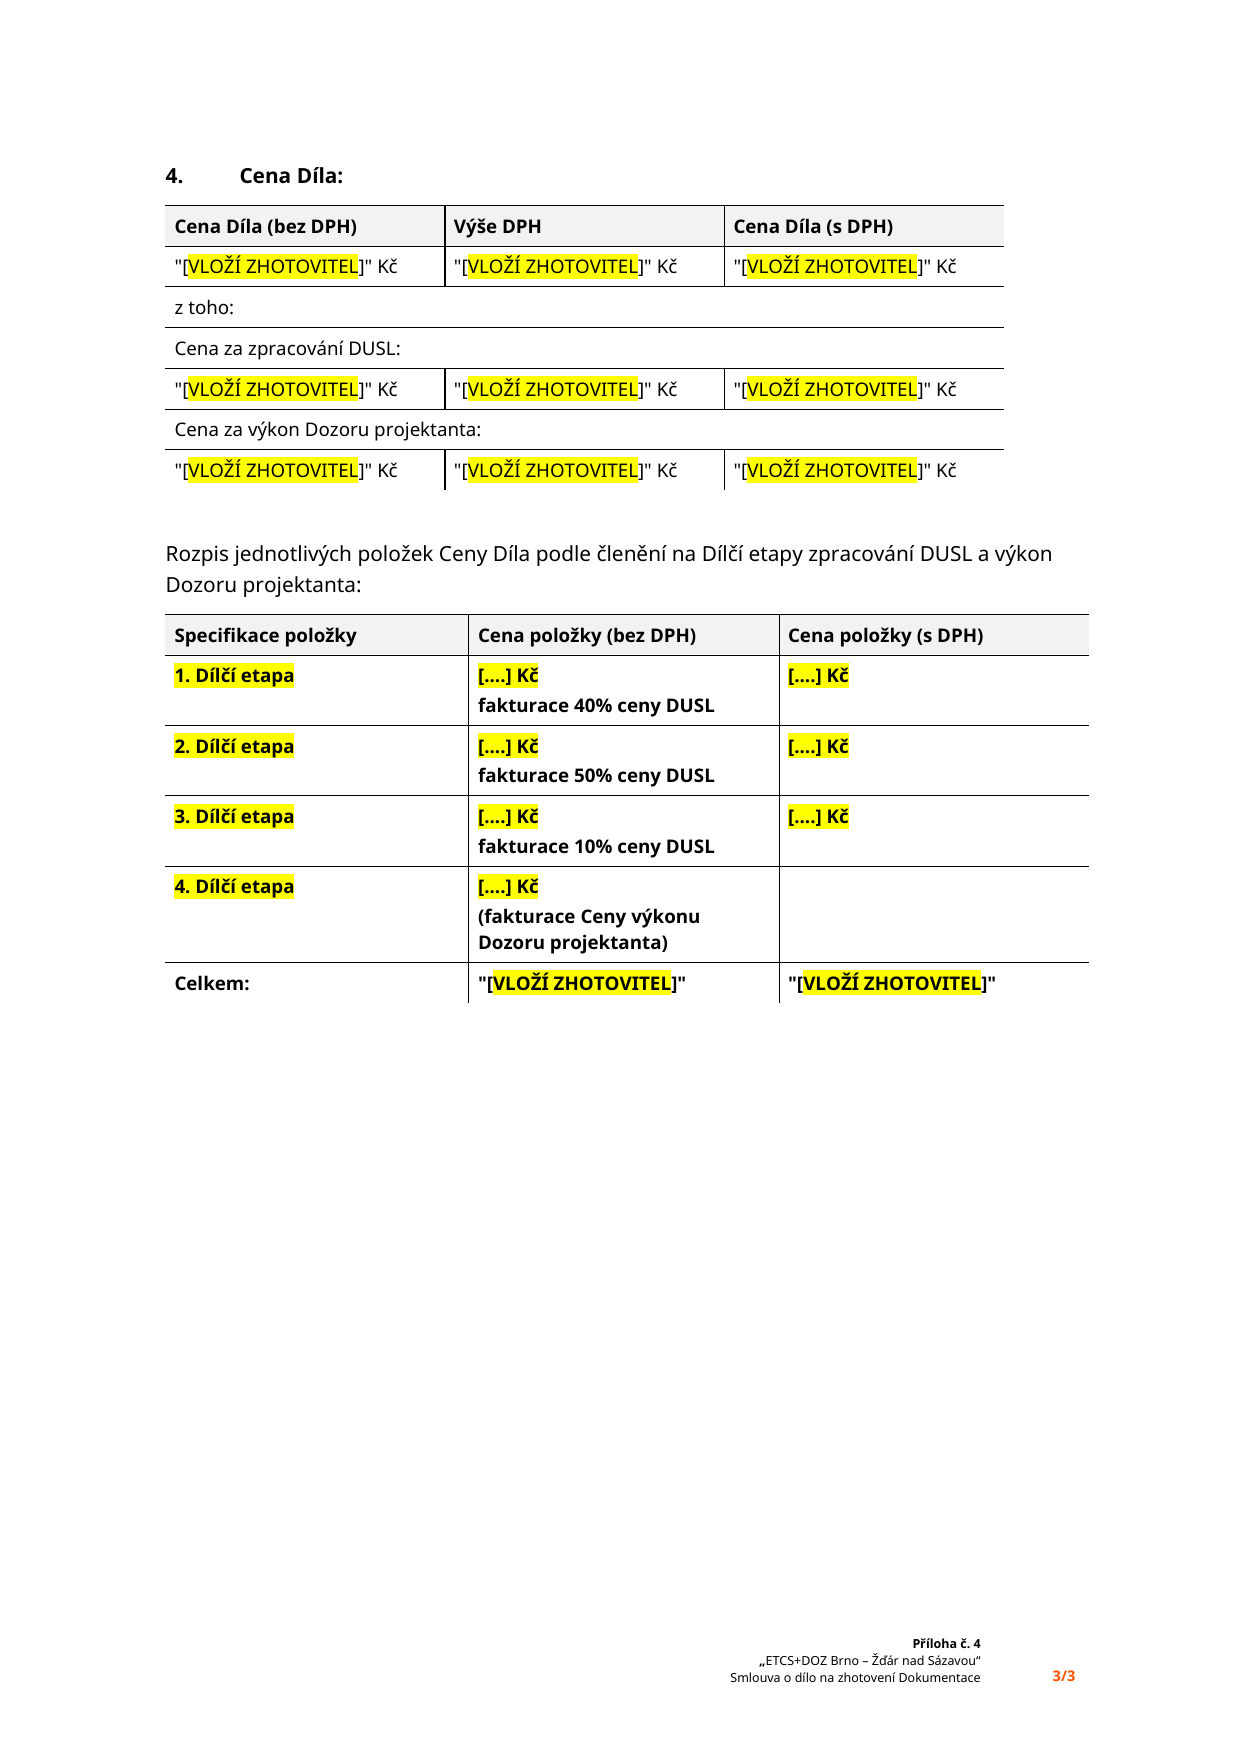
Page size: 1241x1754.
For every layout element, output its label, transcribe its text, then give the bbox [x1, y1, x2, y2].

table_cell "[VLOŽÍ ZHOTOVITEL]" [469, 963, 779, 1002]
table_cell z toho: [165, 287, 1004, 327]
table_cell 4. Dílčí etapa [165, 867, 468, 962]
table_cell Celkem: [165, 963, 468, 1002]
table_cell 2. Dílčí etapa [165, 726, 468, 795]
table_cell [....] Kč fakturace 50% ceny DUSL [469, 726, 779, 795]
table_header Cena položky (s DPH) [780, 615, 1089, 654]
table_header Cena položky (bez DPH) [469, 615, 779, 654]
table_cell [....] Kč [780, 726, 1089, 795]
text Rozpis jednotlivých položek Ceny Díla podle členění na Dílčí etapy zpracování DUSL a výkon Dozoru projektanta: [165, 539, 1075, 598]
table_cell Cena za výkon Dozoru projektanta: [165, 410, 1004, 449]
table_cell "[VLOŽÍ ZHOTOVITEL]" Kč [446, 247, 724, 286]
table_cell [....] Kč [780, 656, 1089, 725]
table_cell "[VLOŽÍ ZHOTOVITEL]" Kč [446, 369, 724, 408]
table_cell 1. Dílčí etapa [165, 656, 468, 725]
text 4. Cena Díla: [165, 161, 1075, 189]
table_cell [780, 867, 1089, 962]
table_cell "[VLOŽÍ ZHOTOVITEL]" Kč [446, 450, 724, 490]
table_cell "[VLOŽÍ ZHOTOVITEL]" Kč [725, 369, 1004, 408]
table_header Specifikace položky [165, 615, 468, 654]
table_cell [....] Kč fakturace 40% ceny DUSL [469, 656, 779, 725]
table_cell [....] Kč (fakturace Ceny výkonu Dozoru projektanta) [469, 867, 779, 962]
table_cell "[VLOŽÍ ZHOTOVITEL]" Kč [165, 450, 444, 490]
table_cell Cena za zpracování DUSL: [165, 328, 1004, 368]
table_cell [....] Kč [780, 796, 1089, 866]
table_cell "[VLOŽÍ ZHOTOVITEL]" Kč [725, 247, 1004, 286]
table_header Cena Díla (s DPH) [725, 206, 1004, 246]
table_header Výše DPH [446, 206, 724, 246]
table_header Cena Díla (bez DPH) [165, 206, 444, 246]
table_cell [....] Kč fakturace 10% ceny DUSL [469, 796, 779, 866]
table_cell "[VLOŽÍ ZHOTOVITEL]" Kč [725, 450, 1004, 490]
table_cell "[VLOŽÍ ZHOTOVITEL]" Kč [165, 369, 444, 408]
table_cell "[VLOŽÍ ZHOTOVITEL]" [780, 963, 1089, 1002]
table_cell 3. Dílčí etapa [165, 796, 468, 866]
table_cell "[VLOŽÍ ZHOTOVITEL]" Kč [165, 247, 444, 286]
